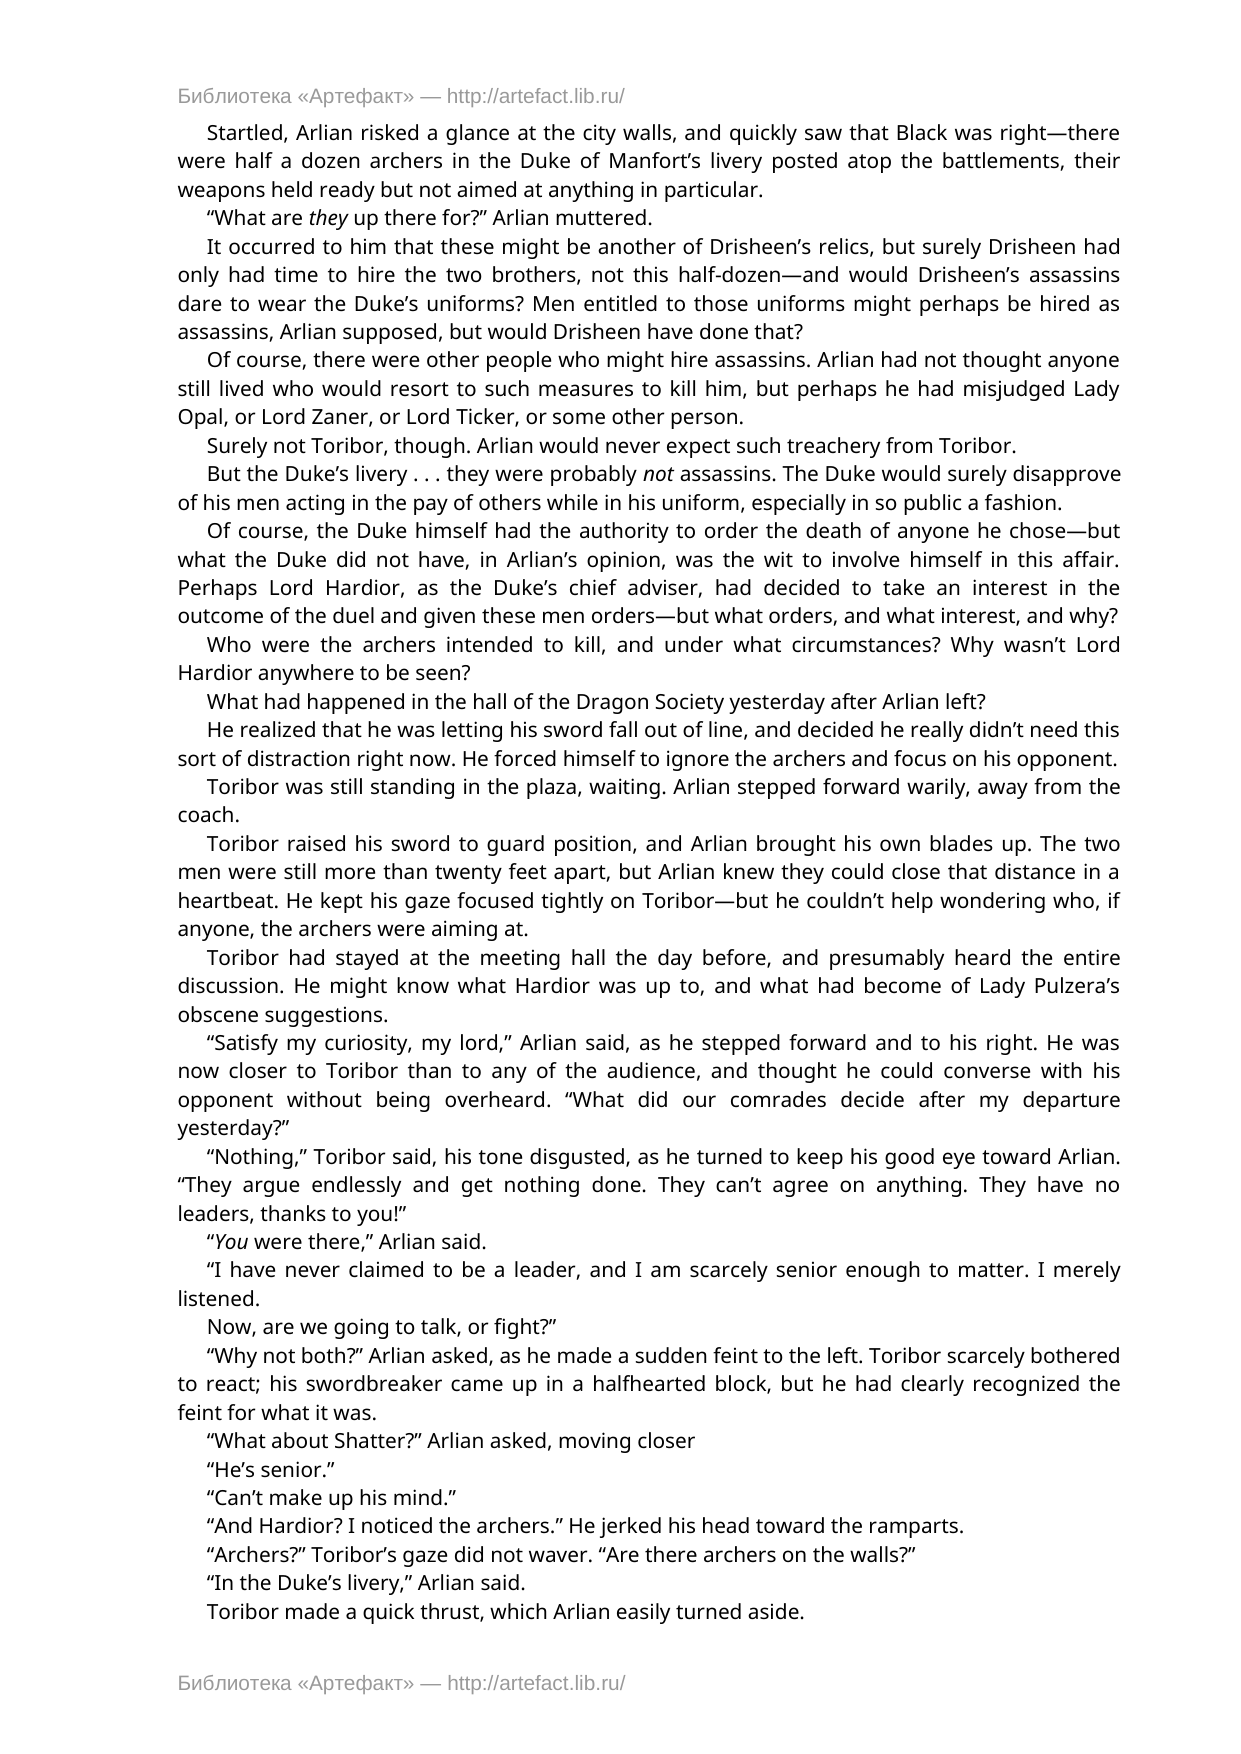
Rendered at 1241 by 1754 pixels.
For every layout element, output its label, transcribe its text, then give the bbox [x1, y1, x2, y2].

text “You were there,” Arlian said. [177, 1227, 1122, 1256]
text “Nothing,” Toribor said, his tone disgusted, as he turned to keep his good eye toward Arlian. “They argue endlessly and get nothing done. They can’t agree on anything. They have no leaders, thanks to you!” [177, 1142, 1122, 1227]
text He realized that he was letting his sword fall out of line, and decided he really didn’t need this sort of distraction right now. He forced himself to ignore the archers and focus on his opponent. [177, 715, 1122, 772]
text Surely not Toribor, though. Arlian would never expect such treachery from Toribor. [177, 431, 1122, 459]
text “What about Shatter?” Arlian asked, moving closer [177, 1426, 1122, 1455]
text “Why not both?” Arlian asked, as he made a sudden feint to the left. Toribor scarcely bothered to react; his swordbreaker came up in a halfhearted block, but he had clearly recognized the feint for what it was. [177, 1341, 1122, 1426]
text “I have never claimed to be a leader, and I am scarcely senior enough to matter. I merely listened. [177, 1256, 1122, 1312]
text “In the Duke’s livery,” Arlian said. [177, 1568, 1122, 1597]
text Who were the archers intended to kill, and under what circumstances? Why wasn’t Lord Hardior anywhere to be seen? [177, 630, 1122, 687]
text “Can’t make up his mind.” [177, 1483, 1122, 1512]
text “And Hardior? I noticed the archers.” He jerked his head toward the ramparts. [177, 1512, 1122, 1540]
text Toribor was still standing in the plaza, waiting. Arlian stepped forward warily, away from the coach. [177, 772, 1122, 829]
text What had happened in the hall of the Dragon Society yesterday after Arlian left? [177, 687, 1122, 715]
text Toribor raised his sword to guard position, and Arlian brought his own blades up. The two men were still more than twenty feet apart, but Arlian knew they could close that distance in a heartbeat. He kept his gaze focused tightly on Toribor—but he couldn’t help wondering who, if anyone, the archers were aiming at. [177, 829, 1122, 943]
text Now, are we going to talk, or fight?” [177, 1312, 1122, 1341]
text “What are they up there for?” Arlian muttered. [177, 203, 1122, 232]
text Toribor had stayed at the meeting hall the day before, and presumably heard the entire discussion. He might know what Hardior was up to, and what had become of Lady Pulzera’s obscene suggestions. [177, 943, 1122, 1028]
text But the Duke’s livery . . . they were probably not assassins. The Duke would surely disapprove of his men acting in the pay of others while in his uniform, especially in so public a fashion. [177, 459, 1122, 516]
text “Satisfy my curiosity, my lord,” Arlian said, as he stepped forward and to his right. He was now closer to Toribor than to any of the audience, and thought he could converse with his opponent without being overheard. “What did our comrades decide after my departure yesterday?” [177, 1028, 1122, 1142]
text Toribor made a quick thrust, which Arlian easily turned aside. [177, 1597, 1122, 1625]
text Of course, there were other people who might hire assassins. Arlian had not thought anyone still lived who would resort to such measures to kill him, but perhaps he had misjudged Lady Opal, or Lord Zaner, or Lord Ticker, or some other person. [177, 346, 1122, 431]
text Of course, the Duke himself had the authority to order the death of anyone he chose—but what the Duke did not have, in Arlian’s opinion, was the wit to involve himself in this affair. Perhaps Lord Hardior, as the Duke’s chief adviser, had decided to take an interest in the outcome of the duel and given these men orders—but what orders, and what interest, and why? [177, 516, 1122, 630]
text Startled, Arlian risked a glance at the city walls, and quickly saw that Black was right—there were half a dozen archers in the Duke of Manfort’s livery posted atop the battlements, their weapons held ready but not aimed at anything in particular. [177, 118, 1122, 203]
text “Archers?” Toribor’s gaze did not waver. “Are there archers on the walls?” [177, 1540, 1122, 1568]
text It occurred to him that these might be another of Drisheen’s relics, but surely Drisheen had only had time to hire the two brothers, not this half-dozen—and would Drisheen’s assassins dare to wear the Duke’s uniforms? Men entitled to those uniforms might perhaps be hired as assassins, Arlian supposed, but would Drisheen have done that? [177, 232, 1122, 346]
text “He’s senior.” [177, 1455, 1122, 1483]
